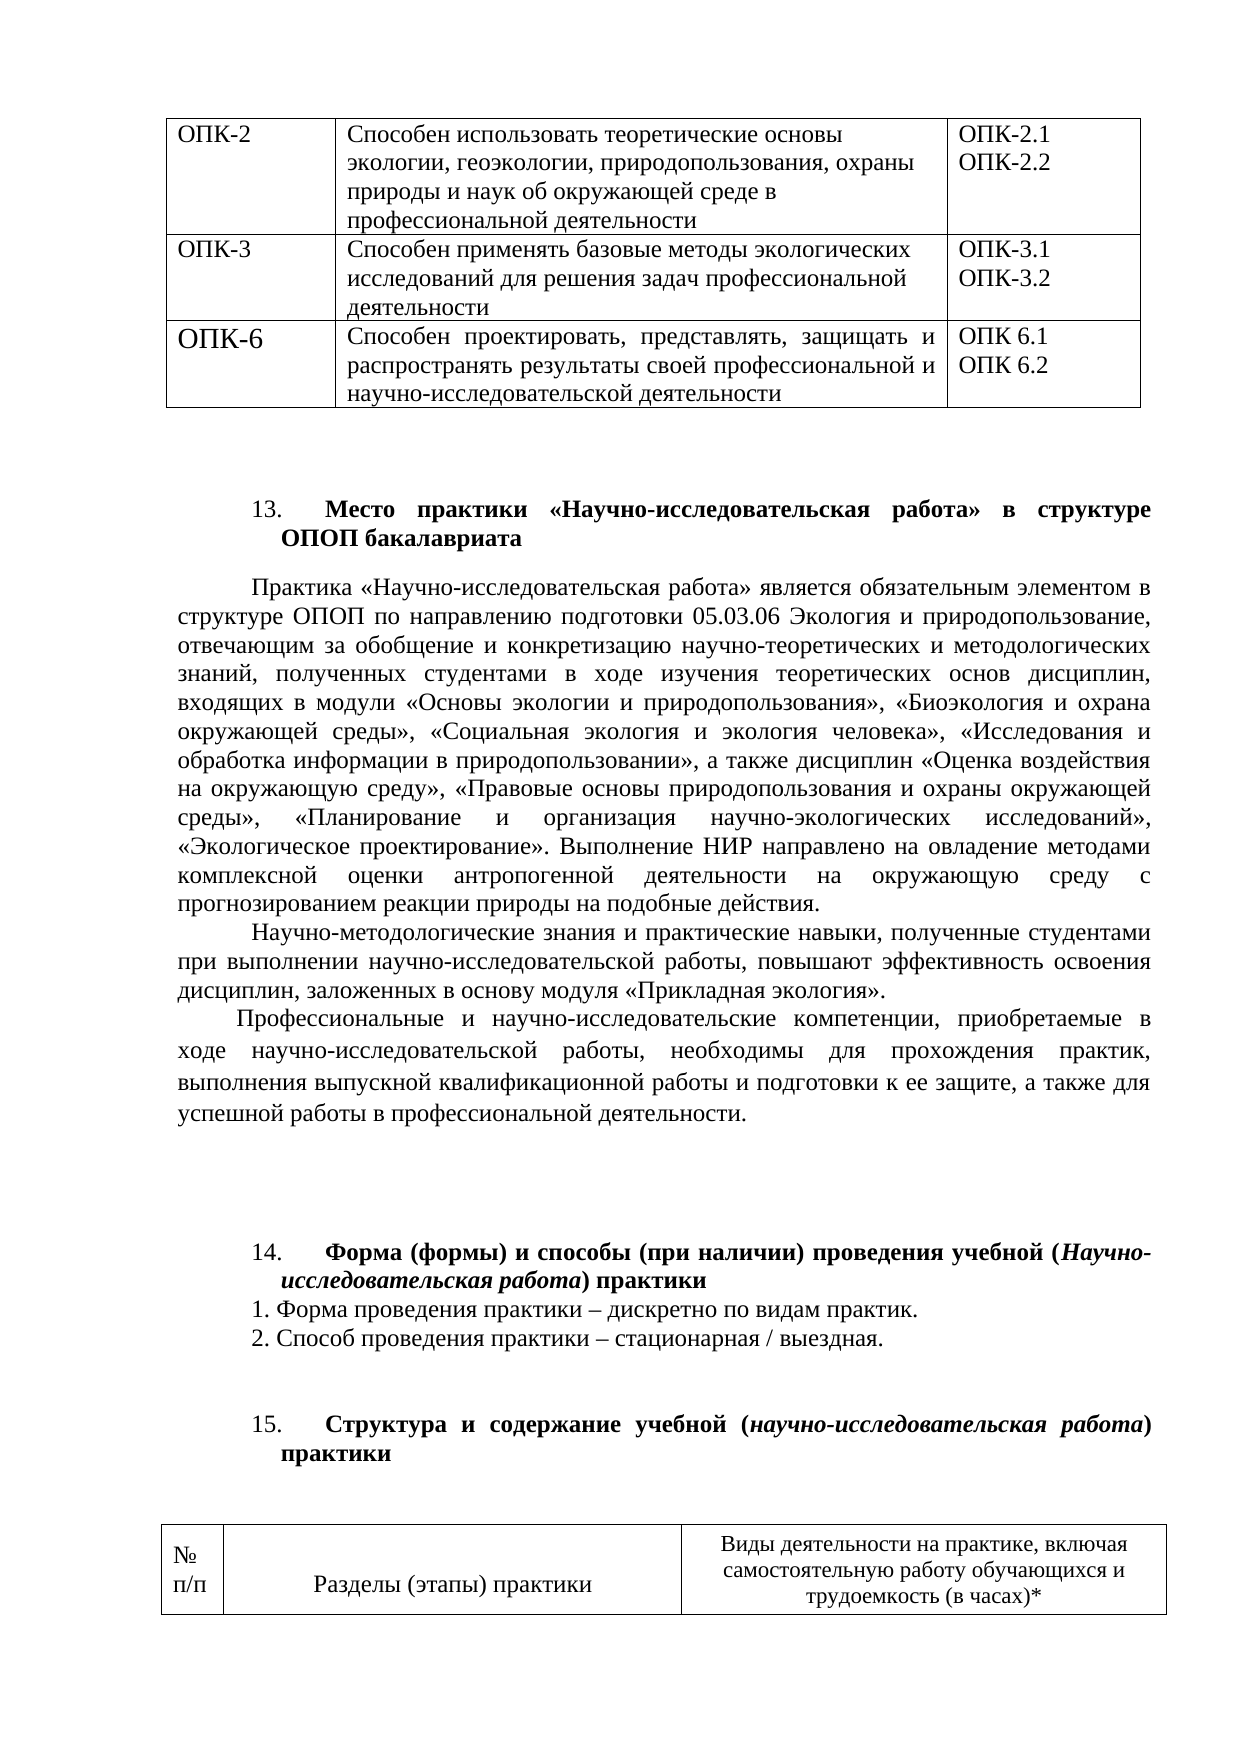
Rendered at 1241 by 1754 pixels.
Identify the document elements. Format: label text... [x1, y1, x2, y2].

table_cell Способен проектировать, представлять, защищать и распространять результаты своей профессиональной и научно-исследовательской деятельности [336, 321, 947, 407]
list Структура и содержание учебной (научно-исследовательская работа) практики [251, 1409, 1152, 1467]
text Научно-методологические знания и практические навыки, полученные студентами при выполнении научно-исследовательской работы, повышают эффективность освоения дисциплин, заложенных в основу модуля «Прикладная экология». [177, 917, 1152, 1003]
table_cell ОПК-3.1 ОПК-3.2 [948, 235, 1140, 320]
table_cell ОПК-2 [167, 119, 335, 234]
table_cell ОПК 6.1 ОПК 6.2 [948, 321, 1140, 407]
text Профессиональные и научно-исследовательские компетенции, приобретаемые в ходе научно-исследовательской работы, необходимы для прохождения практик, выполнения выпускной квалификационной работы и подготовки к ее защите, а также для успешной работы в профессиональной деятельности. [177, 1003, 1152, 1127]
list Место практики «Научно-исследовательская работа» в структуре ОПОП бакалавриата [251, 494, 1152, 551]
table_cell ОПК-2.1 ОПК-2.2 [948, 119, 1140, 234]
table_cell Способен применять базовые методы экологических исследований для решения задач профессиональной деятельности [336, 235, 947, 320]
text 2. Способ проведения практики – стационарная / выездная. [251, 1323, 1152, 1352]
table_header № п/п [162, 1525, 223, 1613]
table_cell ОПК-3 [167, 235, 335, 320]
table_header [224, 1525, 681, 1613]
table_cell Способен использовать теоретические основы экологии, геоэкологии, природопользования, охраны природы и наук об окружающей среде в профессиональной деятельности [336, 119, 947, 234]
table_header Виды деятельности на практике, включая самостоятельную работу обучающихся и трудоемкость (в часах)* [682, 1525, 1166, 1613]
list Форма (формы) и способы (при наличии) проведения учебной (Научно-исследовательская работа) практики [251, 1237, 1152, 1294]
table_cell ОПК-6 [167, 321, 335, 407]
text Практика «Научно-исследовательская работа» является обязательным элементом в структуре ОПОП по направлению подготовки 05.03.06 Экология и природопользование, отвечающим за обобщение и конкретизацию научно-теоретических и методологических знаний, полученных студентами в ходе изучения теоретических основ дисциплин, входящих в модули «Основы экологии и природопользования», «Биоэкология и охрана окружающей среды», «Социальная экология и экология человека», «Исследования и обработка информации в природопользовании», а также дисциплин «Оценка воздействия на окружающую среду», «Правовые основы природопользования и охраны окружающей среды», «Планирование и организация научно-экологических исследований», «Экологическое проектирование». Выполнение НИР направлено на овладение методами комплексной оценки антропогенной деятельности на окружающую среду с прогнозированием реакции природы на подобные действия. [177, 572, 1152, 917]
text 1. Форма проведения практики – дискретно по видам практик. [177, 1294, 1152, 1323]
